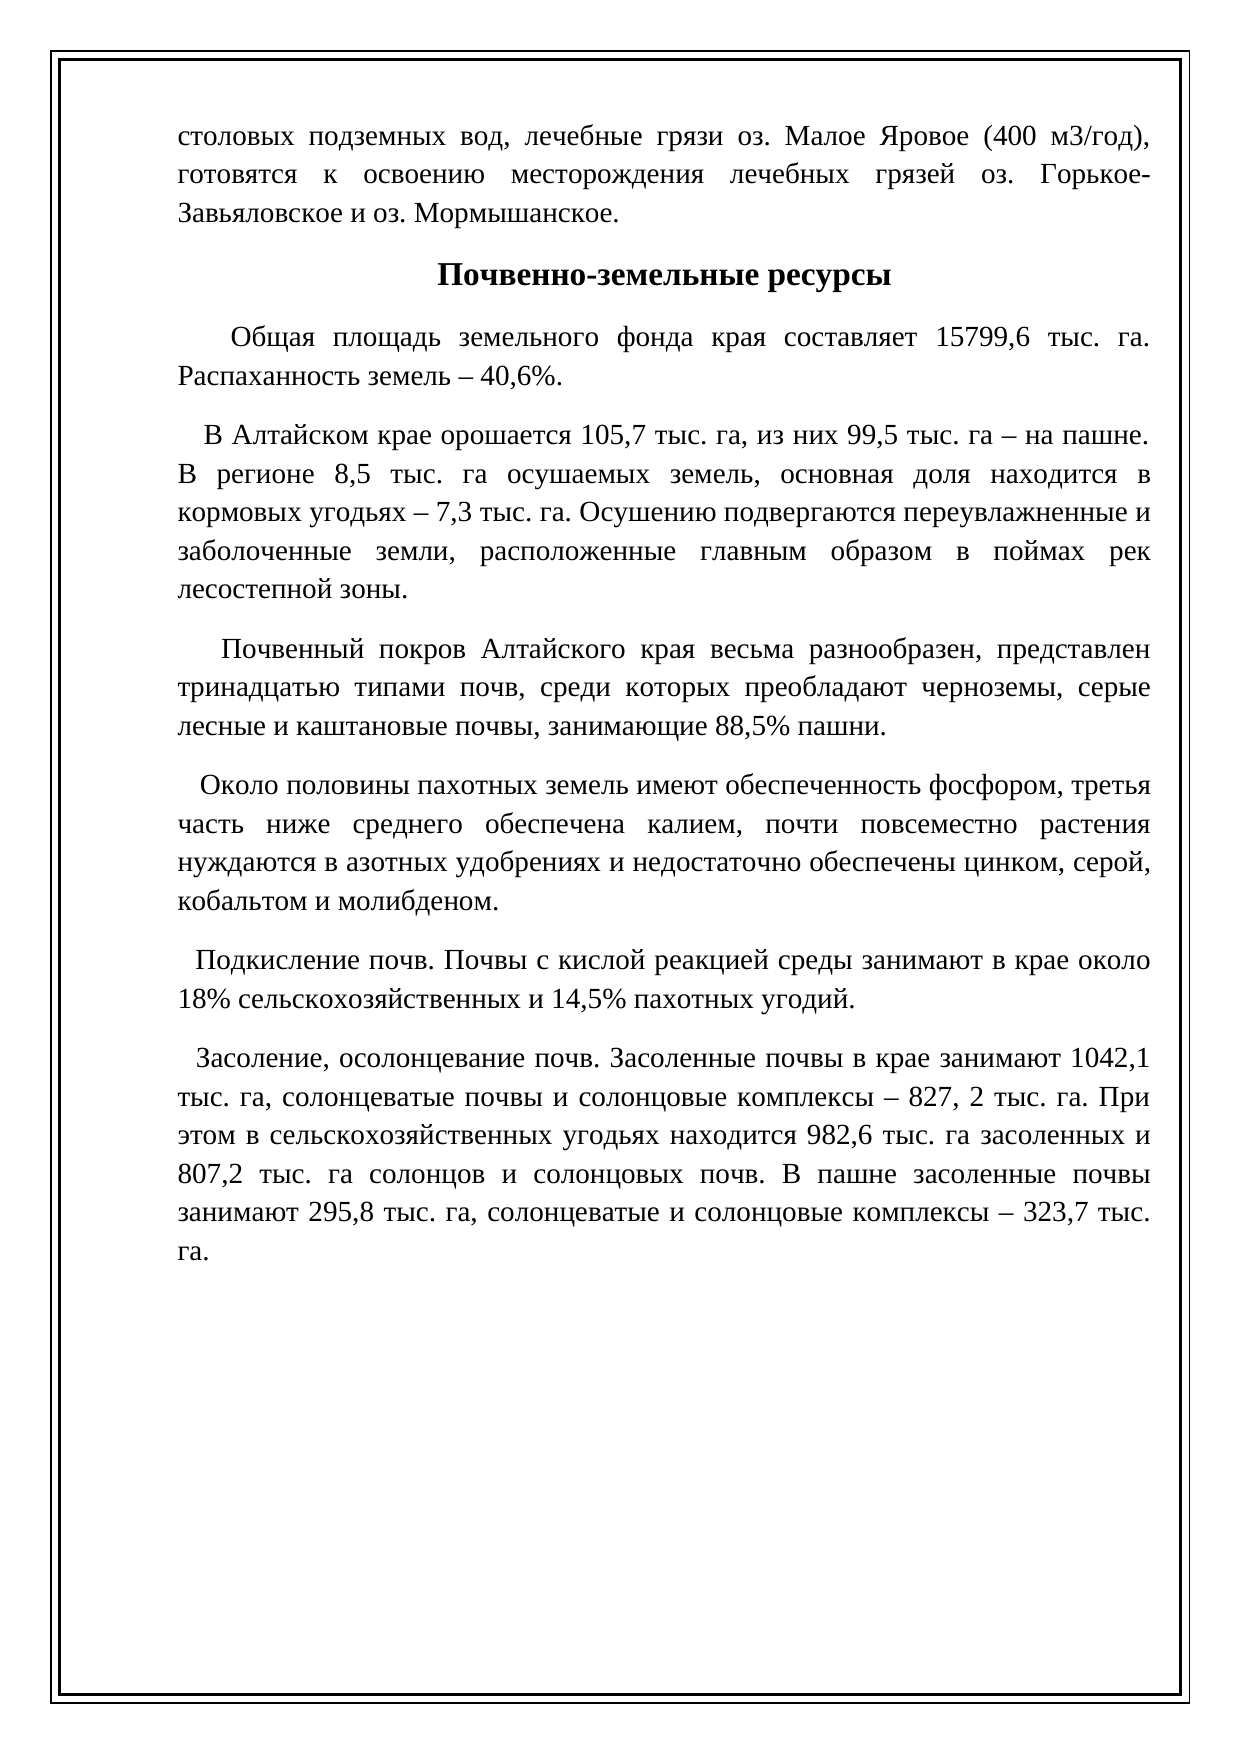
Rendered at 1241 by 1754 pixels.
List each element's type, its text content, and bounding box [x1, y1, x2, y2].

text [177, 118, 1152, 229]
text В Алтайском крае орошается 105,7 тыс. га, из них 99,5 тыс. га – на пашне. В регионе 8,5 тыс. га осушаемых земель, основная доля находится в кормовых угодьях – 7,3 тыс. га. Осушению подвергаются переувлажненные и заболоченные земли, расположенные главным образом в поймах рек лесостепной зоны. [177, 417, 1152, 605]
text Общая площадь земельного фонда края составляет 15799,6 тыс. га. Распаханность земель – 40,6%. [177, 319, 1152, 392]
text Около половины пахотных земель имеют обеспеченность фосфором, третья часть ниже среднего обеспечена калием, почти повсеместно растения нуждаются в азотных удобрениях и недостаточно обеспечены цинком, серой, кобальтом и молибденом. [177, 767, 1152, 917]
text Почвенно-земельные ресурсы [177, 254, 1152, 293]
text Подкисление почв. Почвы с кислой реакцией среды занимают в крае около 18% сельскохозяйственных и 14,5% пахотных угодий. [177, 942, 1152, 1014]
text Засоление, осолонцевание почв. Засоленные почвы в крае занимают 1042,1 тыс. га, солонцеватые почвы и солонцовые комплексы – 827, 2 тыс. га. При этом в сельскохозяйственных угодьях находится 982,6 тыс. га засоленных и 807,2 тыс. га солонцов и солонцовых почв. В пашне засоленные почвы занимают 295,8 тыс. га, солонцеватые и солонцовые комплексы – 323,7 тыс. га. [177, 1040, 1152, 1267]
text Почвенный покров Алтайского края весьма разнообразен, представлен тринадцатью типами почв, среди которых преобладают черноземы, серые лесные и каштановые почвы, занимающие 88,5% пашни. [177, 631, 1152, 742]
